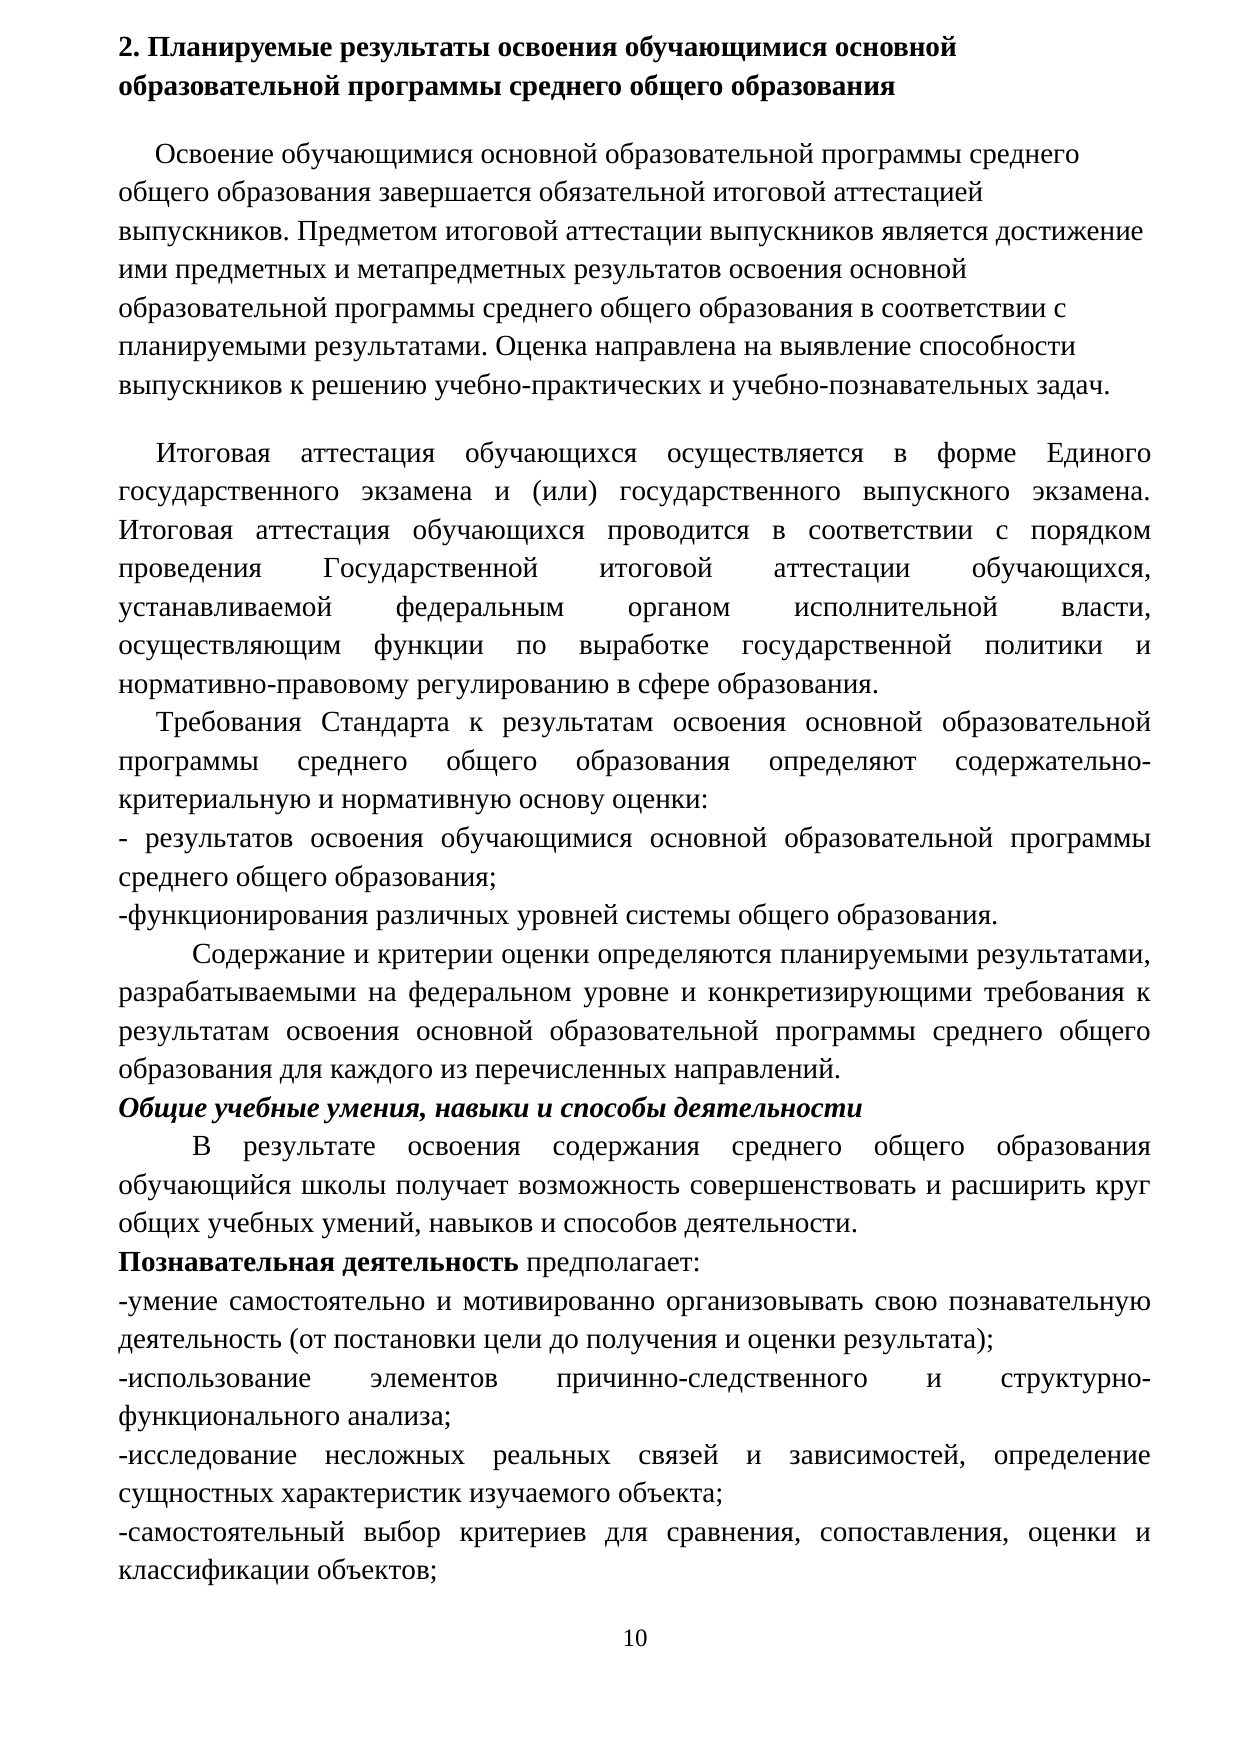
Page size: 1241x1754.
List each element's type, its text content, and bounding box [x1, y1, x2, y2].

text Освоение обучающимися основной образовательной программы среднего общего образования завершается обязательной итоговой аттестацией выпускников. Предметом итоговой аттестации выпускников является достижение ими предметных и метапредметных результатов освоения основной образовательной программы среднего общего образования в соответствии с планируемыми результатами. Оценка направлена на выявление способности выпускников к решению учебно-практических и учебно-познавательных задач. [118, 136, 1152, 401]
text В результате освоения содержания среднего общего образования обучающийся школы получает возможность совершенствовать и расширить круг общих учебных умений, навыков и способов деятельности. [118, 1128, 1152, 1239]
text -самостоятельный выбор критериев для сравнения, сопоставления, оценки и классификации объектов; [118, 1514, 1152, 1586]
text Познавательная деятельность предполагает: [118, 1244, 1152, 1278]
text 2. Планируемые результаты освоения обучающимися основной образовательной программы среднего общего образования [118, 29, 1152, 102]
text -исследование несложных реальных связей и зависимостей, определение сущностных характеристик изучаемого объекта; [118, 1437, 1152, 1509]
text -использование элементов причинно-следственного и структурно- функционального анализа; [118, 1360, 1152, 1432]
text Общие учебные умения, навыки и способы деятельности [118, 1090, 1152, 1123]
text -функционирования различных уровней системы общего образования. [118, 897, 1152, 931]
text Требования Стандарта к результатам освоения основной образовательной программы среднего общего образования определяют содержательно-критериальную и нормативную основу оценки: [118, 704, 1152, 815]
text Итоговая аттестация обучающихся осуществляется в форме Единого государственного экзамена и (или) государственного выпускного экзамена. Итоговая аттестация обучающихся проводится в соответствии с порядком проведения Государственной итоговой аттестации обучающихся, устанавливаемой федеральным органом исполнительной власти, осуществляющим функции по выработке государственной политики и нормативно-правовому регулированию в сфере образования. [118, 435, 1152, 699]
text -умение самостоятельно и мотивированно организовывать свою познавательную деятельность (от постановки цели до получения и оценки результата); [118, 1283, 1152, 1355]
text Содержание и критерии оценки определяются планируемыми результатами, разрабатываемыми на федеральном уровне и конкретизирующими требования к результатам освоения основной образовательной программы среднего общего образования для каждого из перечисленных направлений. [118, 936, 1152, 1085]
text - результатов освоения обучающимися основной образовательной программы среднего общего образования; [118, 820, 1152, 892]
